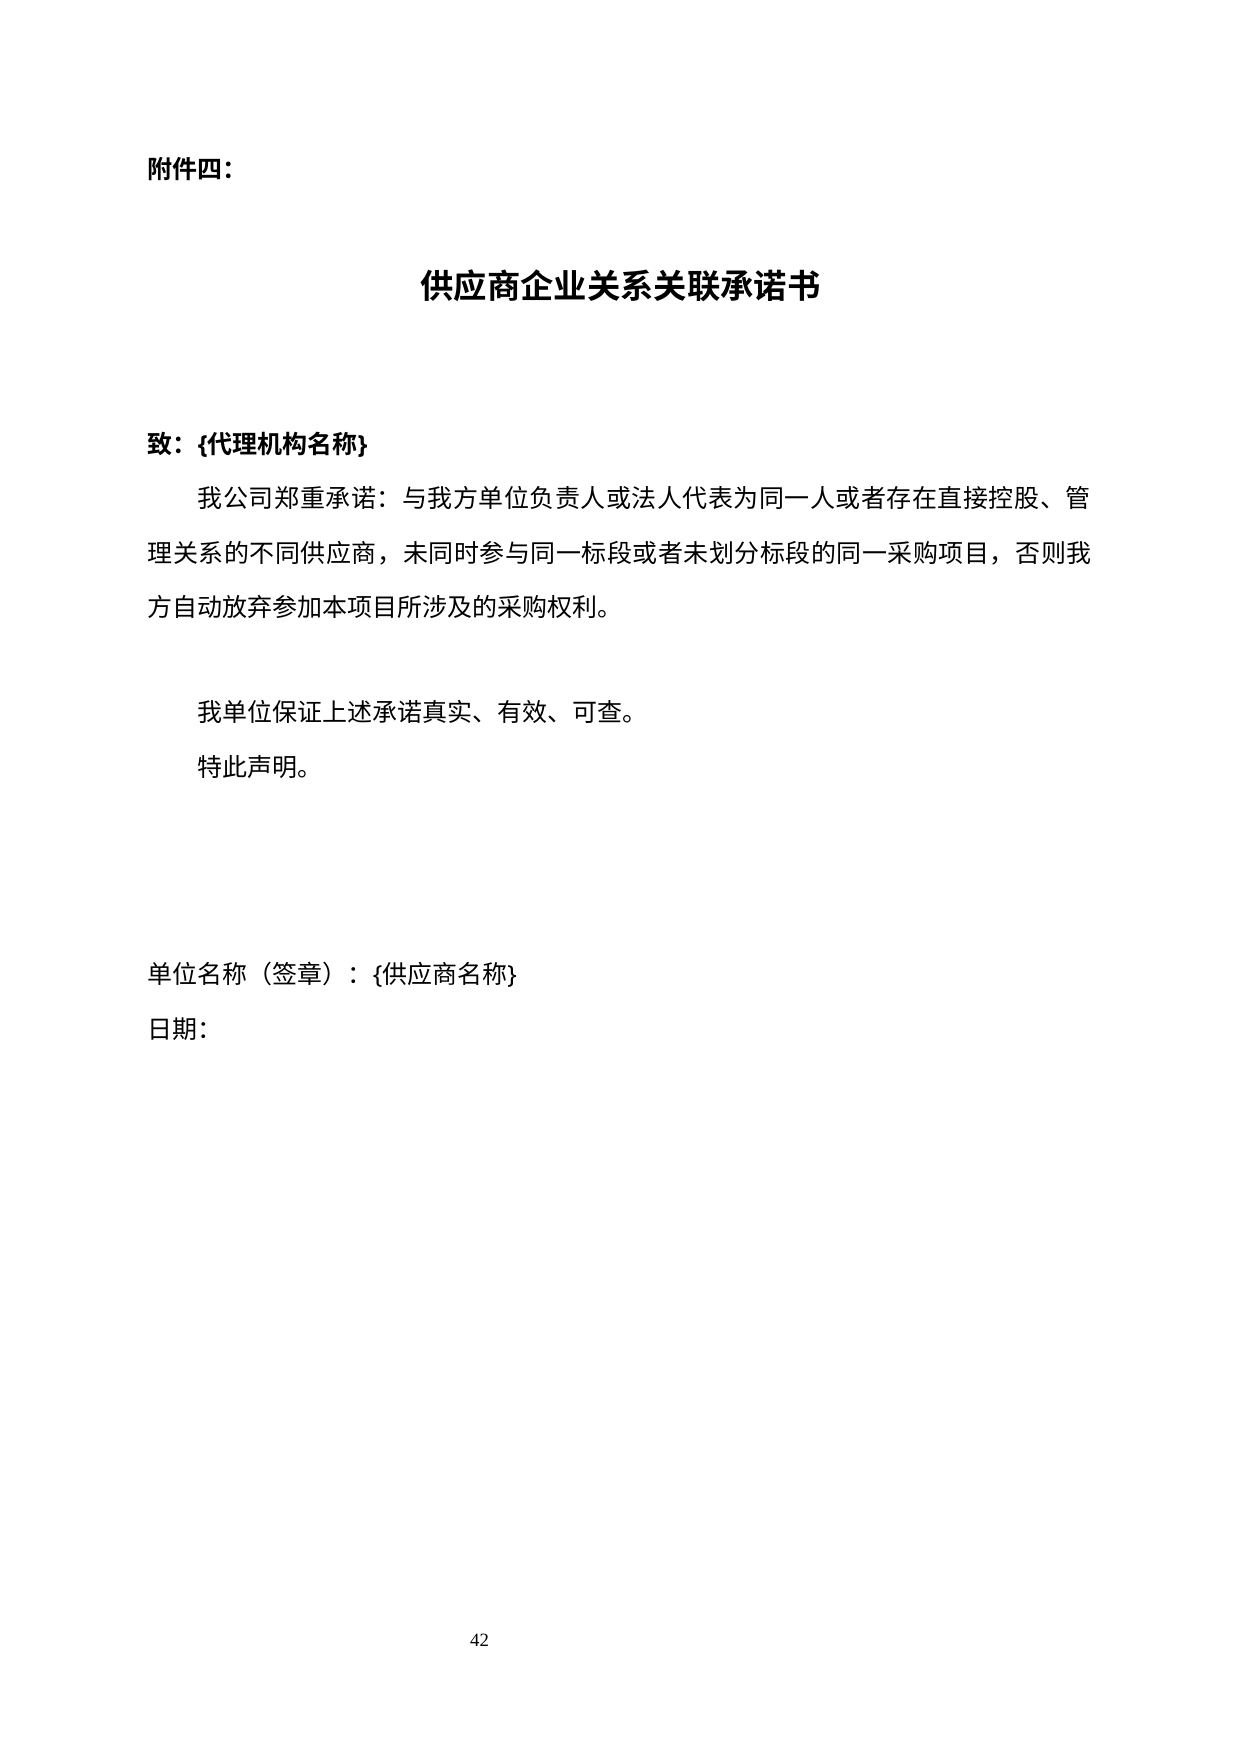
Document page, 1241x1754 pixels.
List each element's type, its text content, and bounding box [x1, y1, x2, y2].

text 特此声明。 [148, 747, 1093, 783]
text 我单位保证上述承诺真实、有效、可查。 [148, 693, 1093, 729]
text 单位名称（签章）：{供应商名称} [148, 955, 1093, 991]
text 我公司郑重承诺：与我方单位负责人或法人代表为同一人或者存在直接控股、管理关系的不同供应商，未同时参与同一标段或者未划分标段的同一采购项目，否则我方自动放弃参加本项目所涉及的采购权利。 [148, 479, 1093, 624]
text 日期： [148, 1009, 1093, 1045]
text 附件四： [148, 150, 1093, 186]
text 致：{代理机构名称} [148, 424, 1093, 461]
text 供应商企业关系关联承诺书 [148, 260, 1093, 308]
